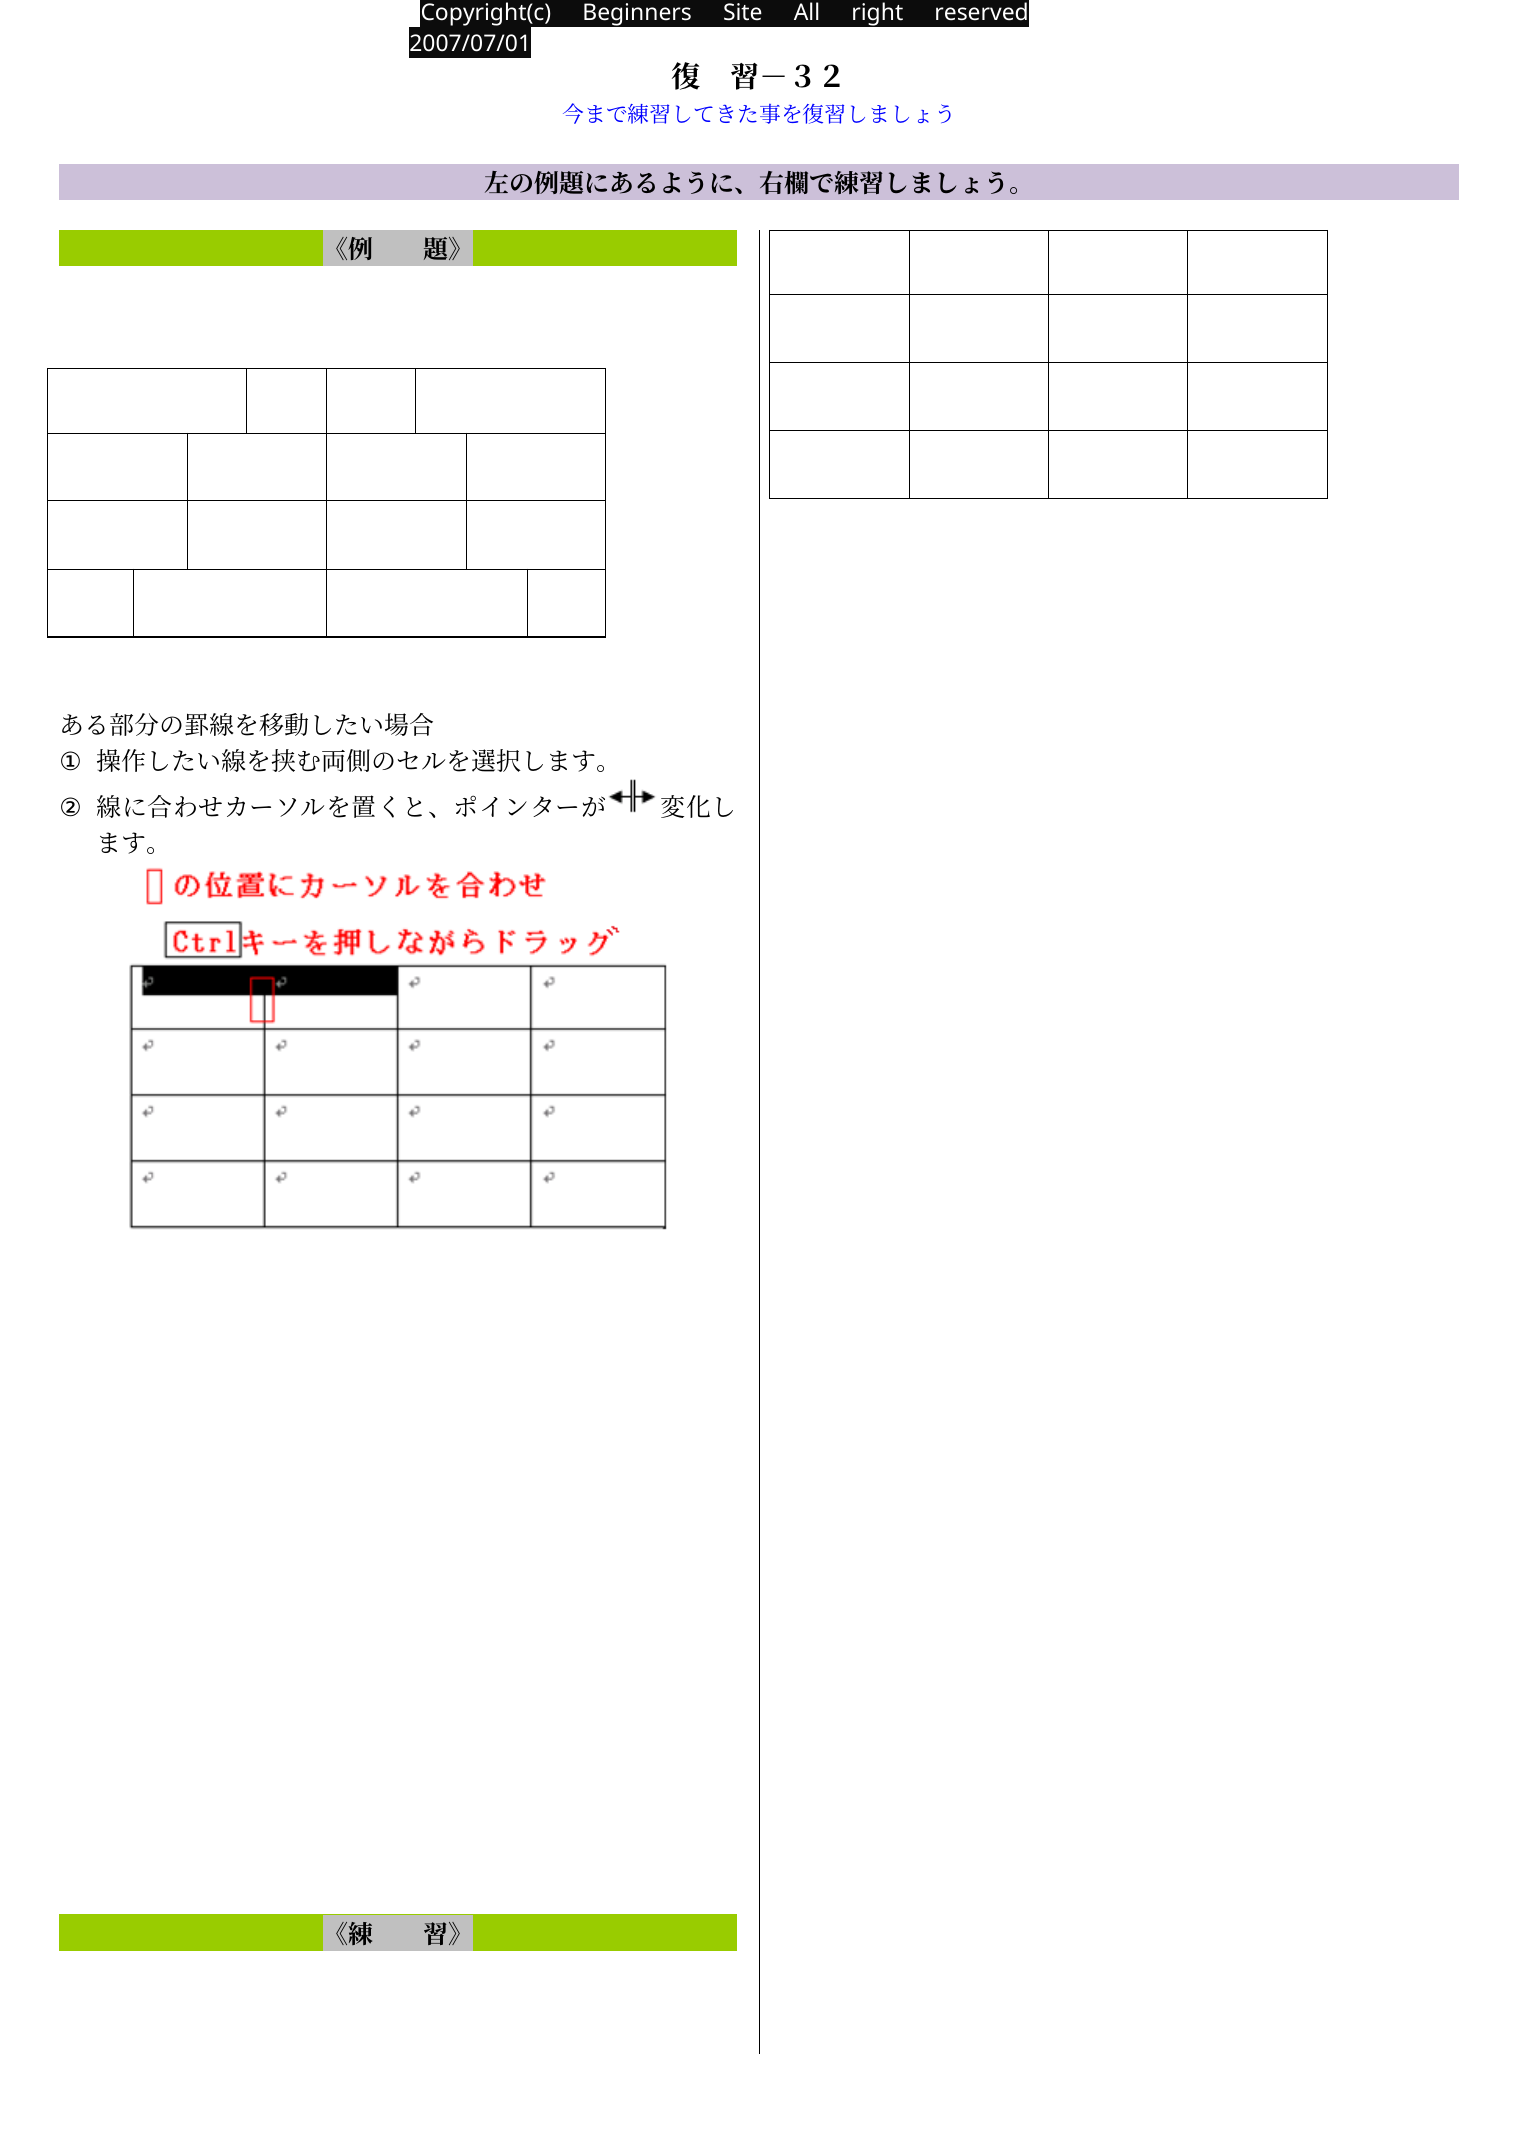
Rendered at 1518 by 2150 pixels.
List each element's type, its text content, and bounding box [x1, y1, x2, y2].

table_header [1049, 231, 1187, 294]
text ある部分の罫線を移動したい場合 [59, 706, 737, 742]
table_cell [910, 363, 1048, 430]
table_cell [770, 295, 909, 362]
table_cell [770, 431, 909, 498]
table_cell [327, 570, 527, 636]
table_cell [327, 501, 466, 568]
table_cell [1049, 431, 1187, 498]
table_header [770, 231, 909, 294]
text 今まで練習してきた事を復習しましょう [59, 94, 1459, 130]
picture [125, 860, 671, 1234]
table_cell [188, 501, 326, 568]
list 線に合わせカーソルを置くと、ポインターが変化します。 [59, 778, 737, 860]
table_cell [770, 363, 909, 430]
table_cell [1188, 363, 1327, 430]
table_cell [188, 434, 326, 500]
table_cell [48, 434, 187, 500]
text 復 習－３２ [59, 59, 1459, 94]
table_cell [467, 501, 605, 568]
list 操作したい線を挟む両側のセルを選択します。 [59, 742, 737, 778]
text 《練 習》 [59, 1914, 737, 1951]
table_cell [1188, 431, 1327, 498]
table_cell [910, 295, 1048, 362]
table_cell [1049, 363, 1187, 430]
table_header [1188, 231, 1327, 294]
table_header [327, 369, 415, 432]
table_cell [1049, 295, 1187, 362]
table_cell [327, 434, 466, 500]
table_header [416, 369, 605, 432]
table_cell [48, 570, 133, 636]
table_header [910, 231, 1048, 294]
table_cell [910, 431, 1048, 498]
table_cell [48, 501, 187, 568]
table_cell [1188, 295, 1327, 362]
text 《例 題》 [59, 230, 323, 266]
text 《例 題》 [473, 230, 737, 266]
picture [607, 777, 661, 817]
table_cell [134, 570, 326, 636]
table_cell [528, 570, 605, 636]
table_header [48, 369, 246, 432]
table_cell [467, 434, 605, 500]
table_header [247, 369, 326, 432]
text 左の例題にあるように、右欄で練習しましょう。 [59, 164, 1459, 200]
